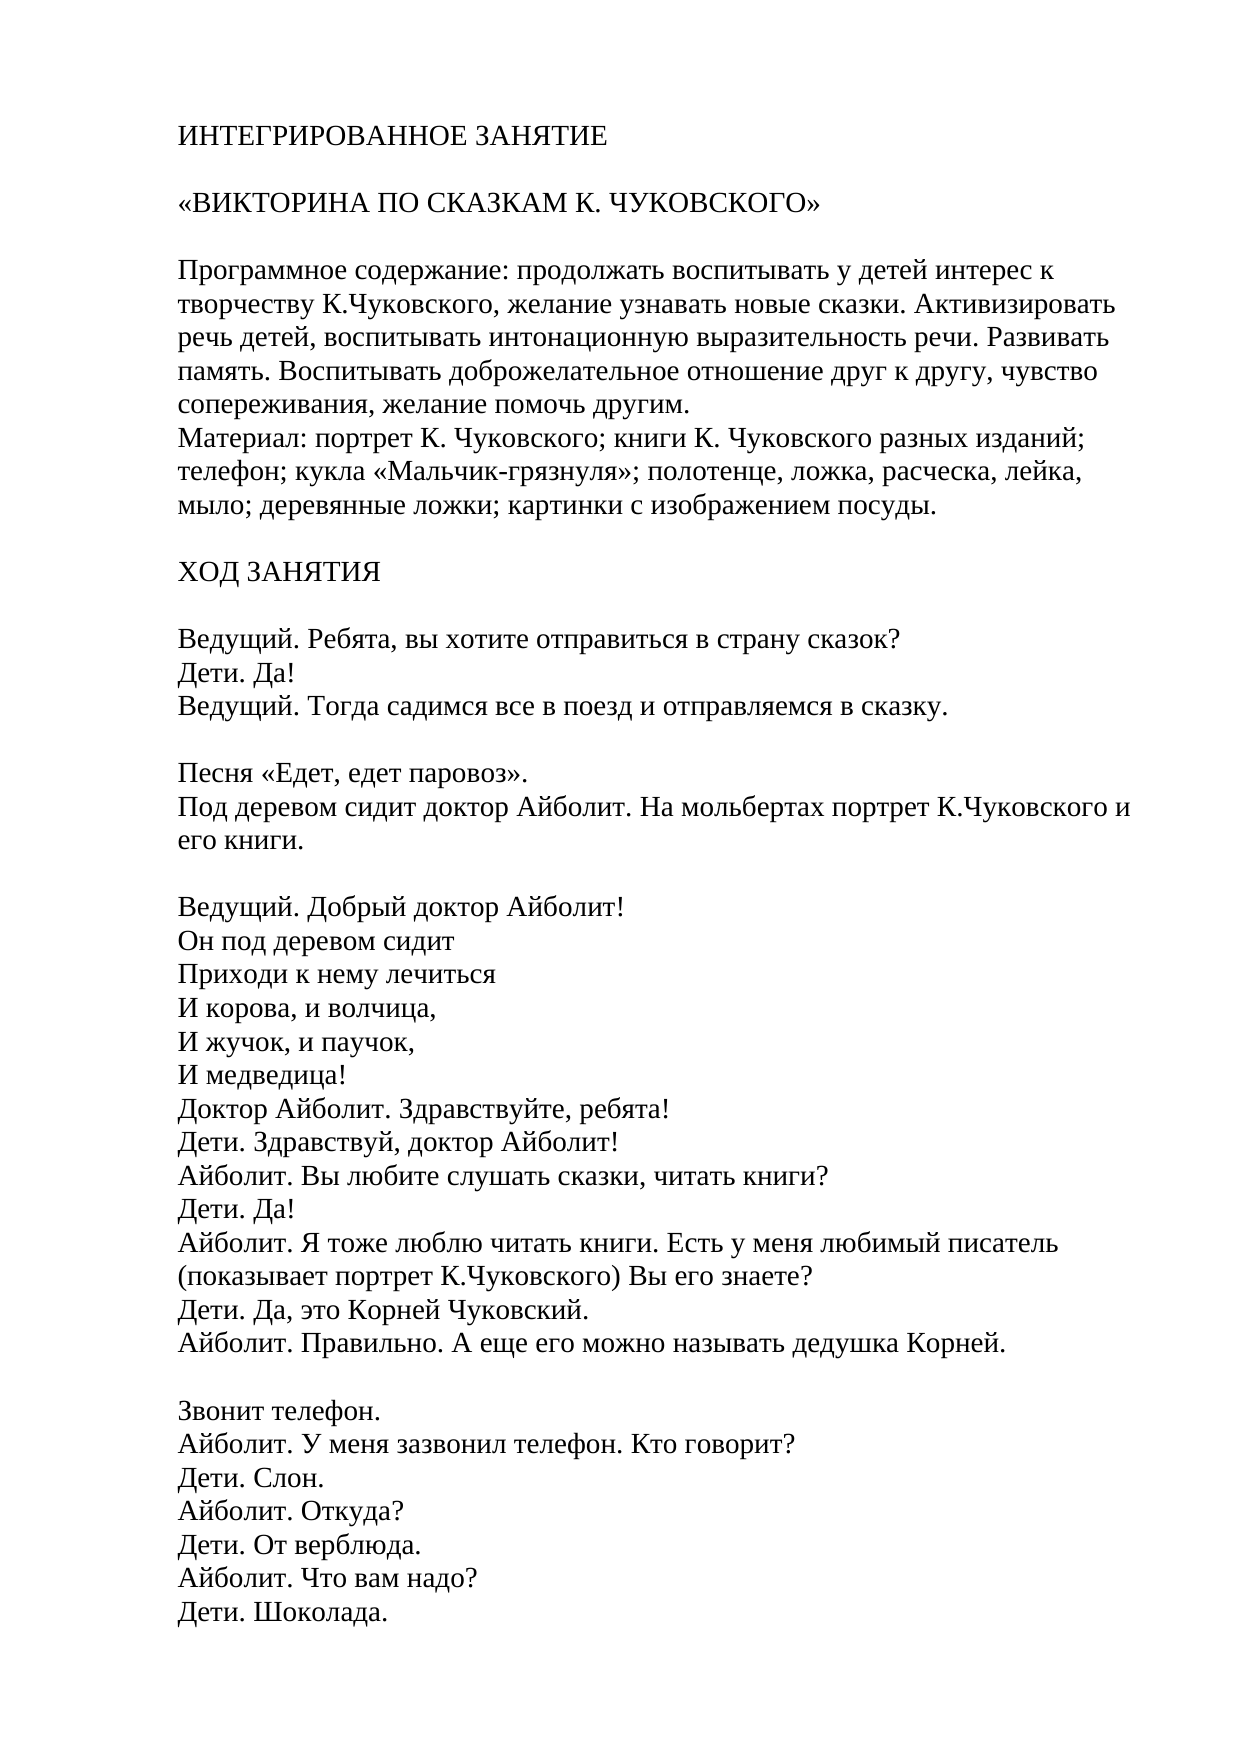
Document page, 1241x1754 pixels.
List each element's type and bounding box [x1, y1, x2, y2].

text [177, 118, 1152, 1627]
